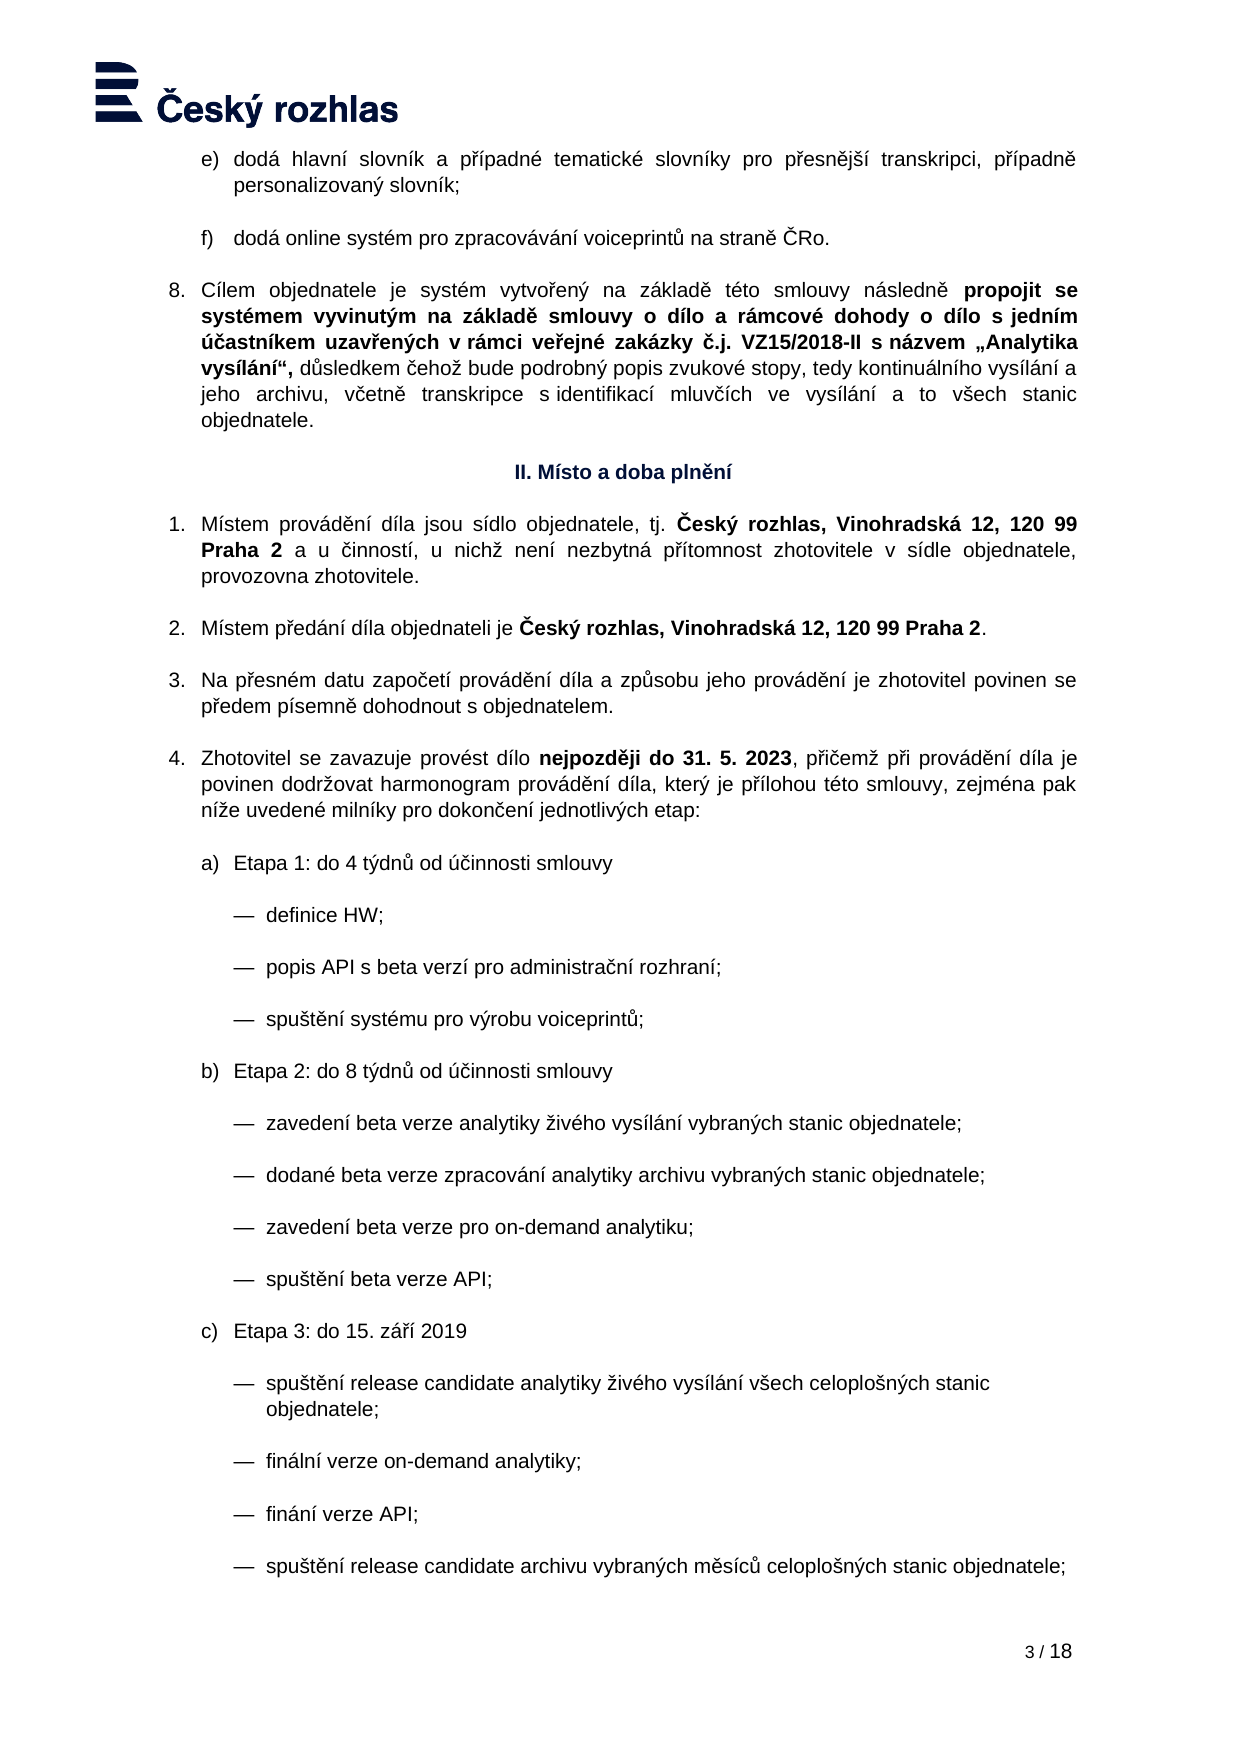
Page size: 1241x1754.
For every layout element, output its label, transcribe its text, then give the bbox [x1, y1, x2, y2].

list zavedení beta verze analytiky živého vysílání vybraných stanic objednatele; [233, 1109, 1078, 1136]
list Etapa 3: do 15. září 2019 [201, 1318, 1078, 1344]
list spuštění release candidate analytiky živého vysílání všech celoplošných stanic objednatele; [233, 1370, 1078, 1422]
list Místem provádění díla jsou sídlo objednatele, tj. Český rozhlas, Vinohradská 12, 120 99 Praha 2 a u činností, u nichž není nezbytná přítomnost zhotovitele v sídle objednatele, provozovna zhotovitele. [168, 511, 1078, 589]
list popis API s beta verzí pro administrační rozhraní; [233, 953, 1078, 979]
list Místem předání díla objednateli je Český rozhlas, Vinohradská 12, 120 99 Praha 2. [168, 615, 1078, 641]
list dodané beta verze zpracování analytiky archivu vybraných stanic objednatele; [233, 1162, 1078, 1188]
list spuštění beta verze API; [233, 1266, 1078, 1292]
list Na přesném datu započetí provádění díla a způsobu jeho provádění je zhotovitel povinen se předem písemně dohodnout s objednatelem. [168, 667, 1078, 719]
list Zhotovitel se zavazuje provést dílo nejpozději do 31. 5. 2023, přičemž při provádění díla je povinen dodržovat harmonogram provádění díla, který je přílohou této smlouvy, zejména pak níže uvedené milníky pro dokončení jednotlivých etap: [168, 745, 1078, 823]
list Etapa 2: do 8 týdnů od účinnosti smlouvy [201, 1057, 1078, 1083]
list definice HW; [233, 901, 1078, 927]
picture [95, 62, 398, 128]
list finání verze API; [233, 1500, 1078, 1526]
list finální verze on-demand analytiky; [233, 1448, 1078, 1474]
list Cílem objednatele je systém vytvořený na základě této smlouvy následně propojit se systémem vyvinutým na základě smlouvy o dílo a rámcové dohody o dílo s jedním účastníkem uzavřených v rámci veřejné zakázky č.j. VZ15/2018-II s názvem „Analytika vysílání“, důsledkem čehož bude podrobný popis zvukové stopy, tedy kontinuálního vysílání a jeho archivu, včetně transkripce s identifikací mluvčích ve vysílání a to všech stanic objednatele. [168, 276, 1078, 432]
subtitle Místo a doba plnění [168, 458, 1078, 484]
list zavedení beta verze pro on-demand analytiku; [233, 1214, 1078, 1240]
list dodá hlavní slovník a případné tematické slovníky pro přesnější transkripci, případně personalizovaný slovník; [201, 146, 1078, 198]
list dodá online systém pro zpracovávání voiceprintů na straně ČRo. [201, 224, 1078, 250]
list spuštění release candidate archivu vybraných měsíců celoplošných stanic objednatele; [233, 1552, 1078, 1578]
list Etapa 1: do 4 týdnů od účinnosti smlouvy [201, 849, 1078, 875]
list spuštění systému pro výrobu voiceprintů; [233, 1005, 1078, 1031]
